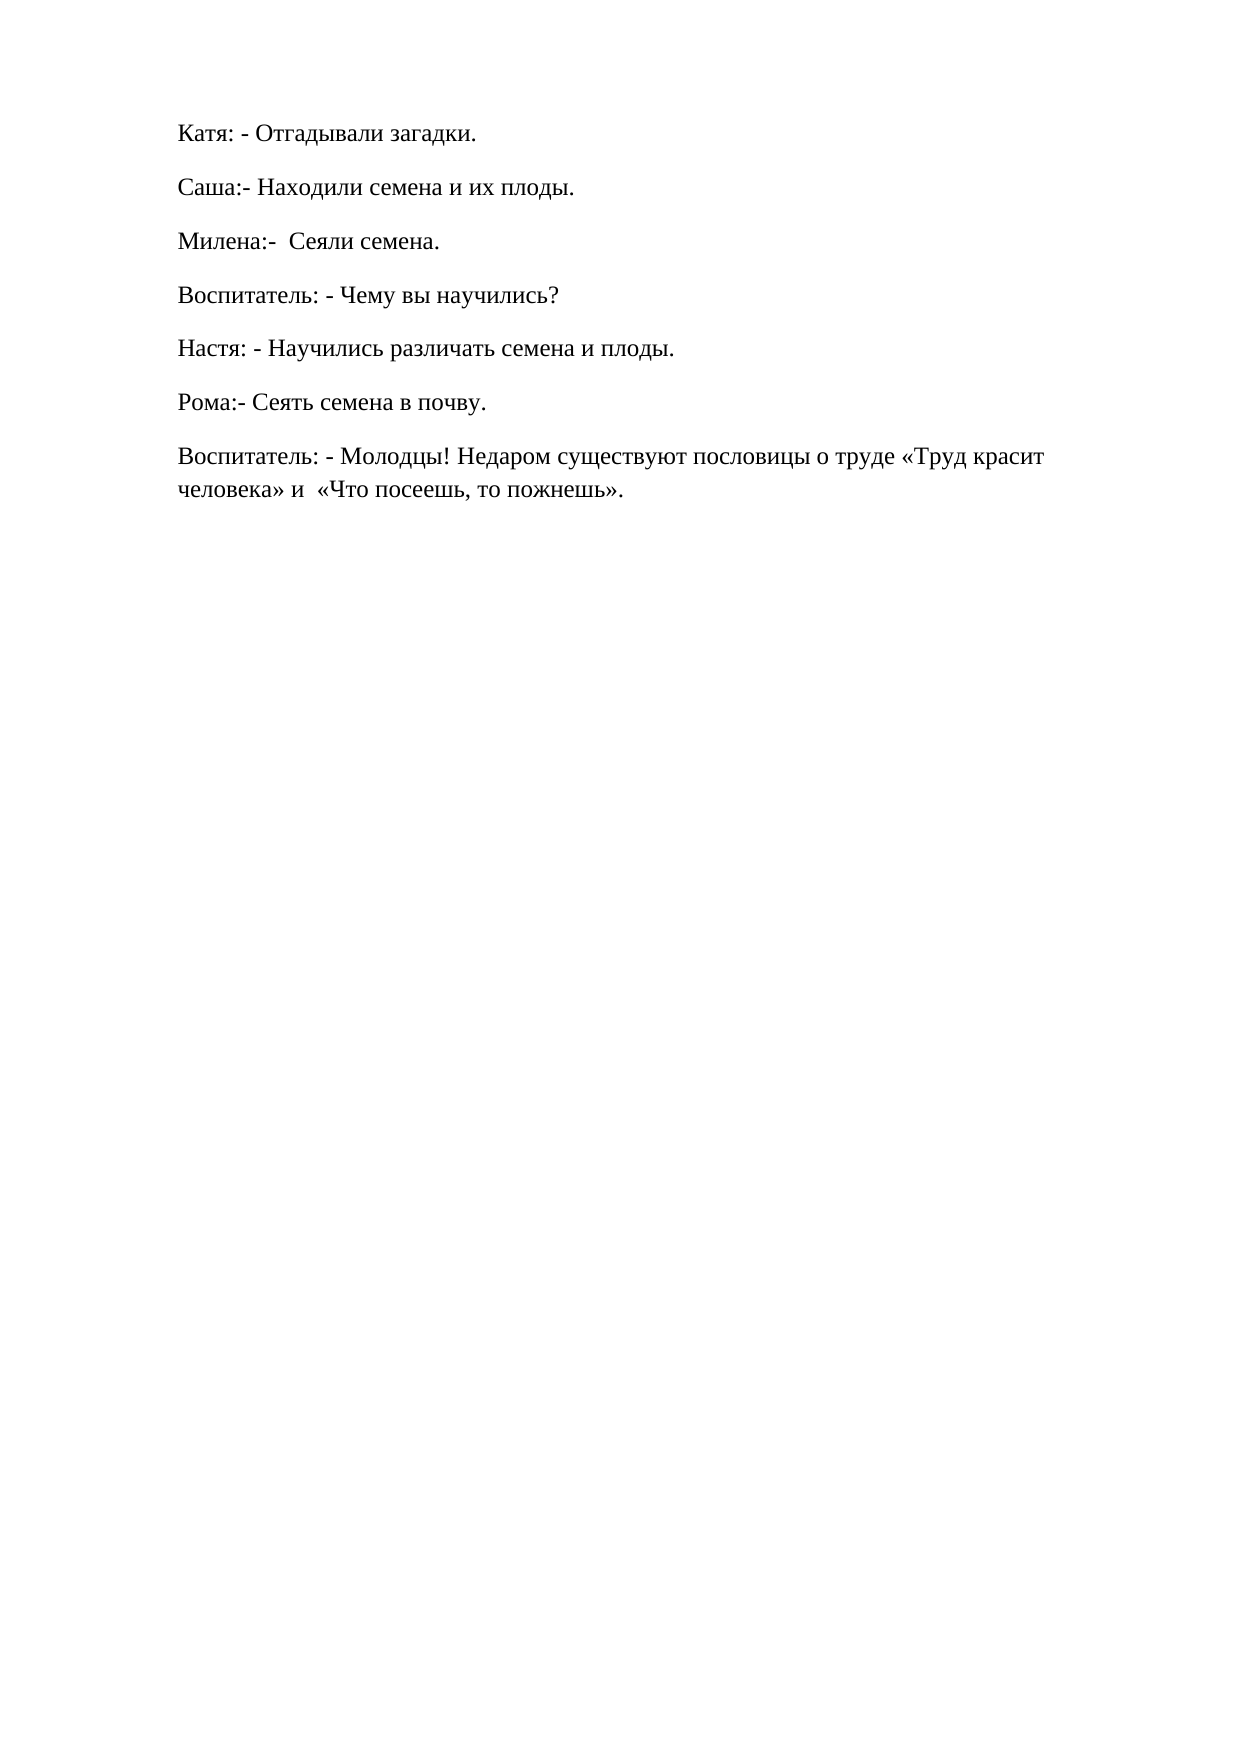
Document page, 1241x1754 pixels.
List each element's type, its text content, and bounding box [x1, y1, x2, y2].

text Катя: - Отгадывали загадки. [177, 118, 1152, 147]
text Воспитатель: - Чему вы научились? [177, 280, 1152, 308]
text Настя: - Научились различать семена и плоды. [177, 333, 1152, 362]
text Милена:- Сеяли семена. [177, 226, 1152, 254]
text Саша:- Находили семена и их плоды. [177, 172, 1152, 201]
text Воспитатель: - Молодцы! Недаром существуют пословицы о труде «Труд красит человека» и «Что посеешь, то пожнешь». [177, 441, 1152, 503]
text Рома:- Сеять семена в почву. [177, 387, 1152, 416]
